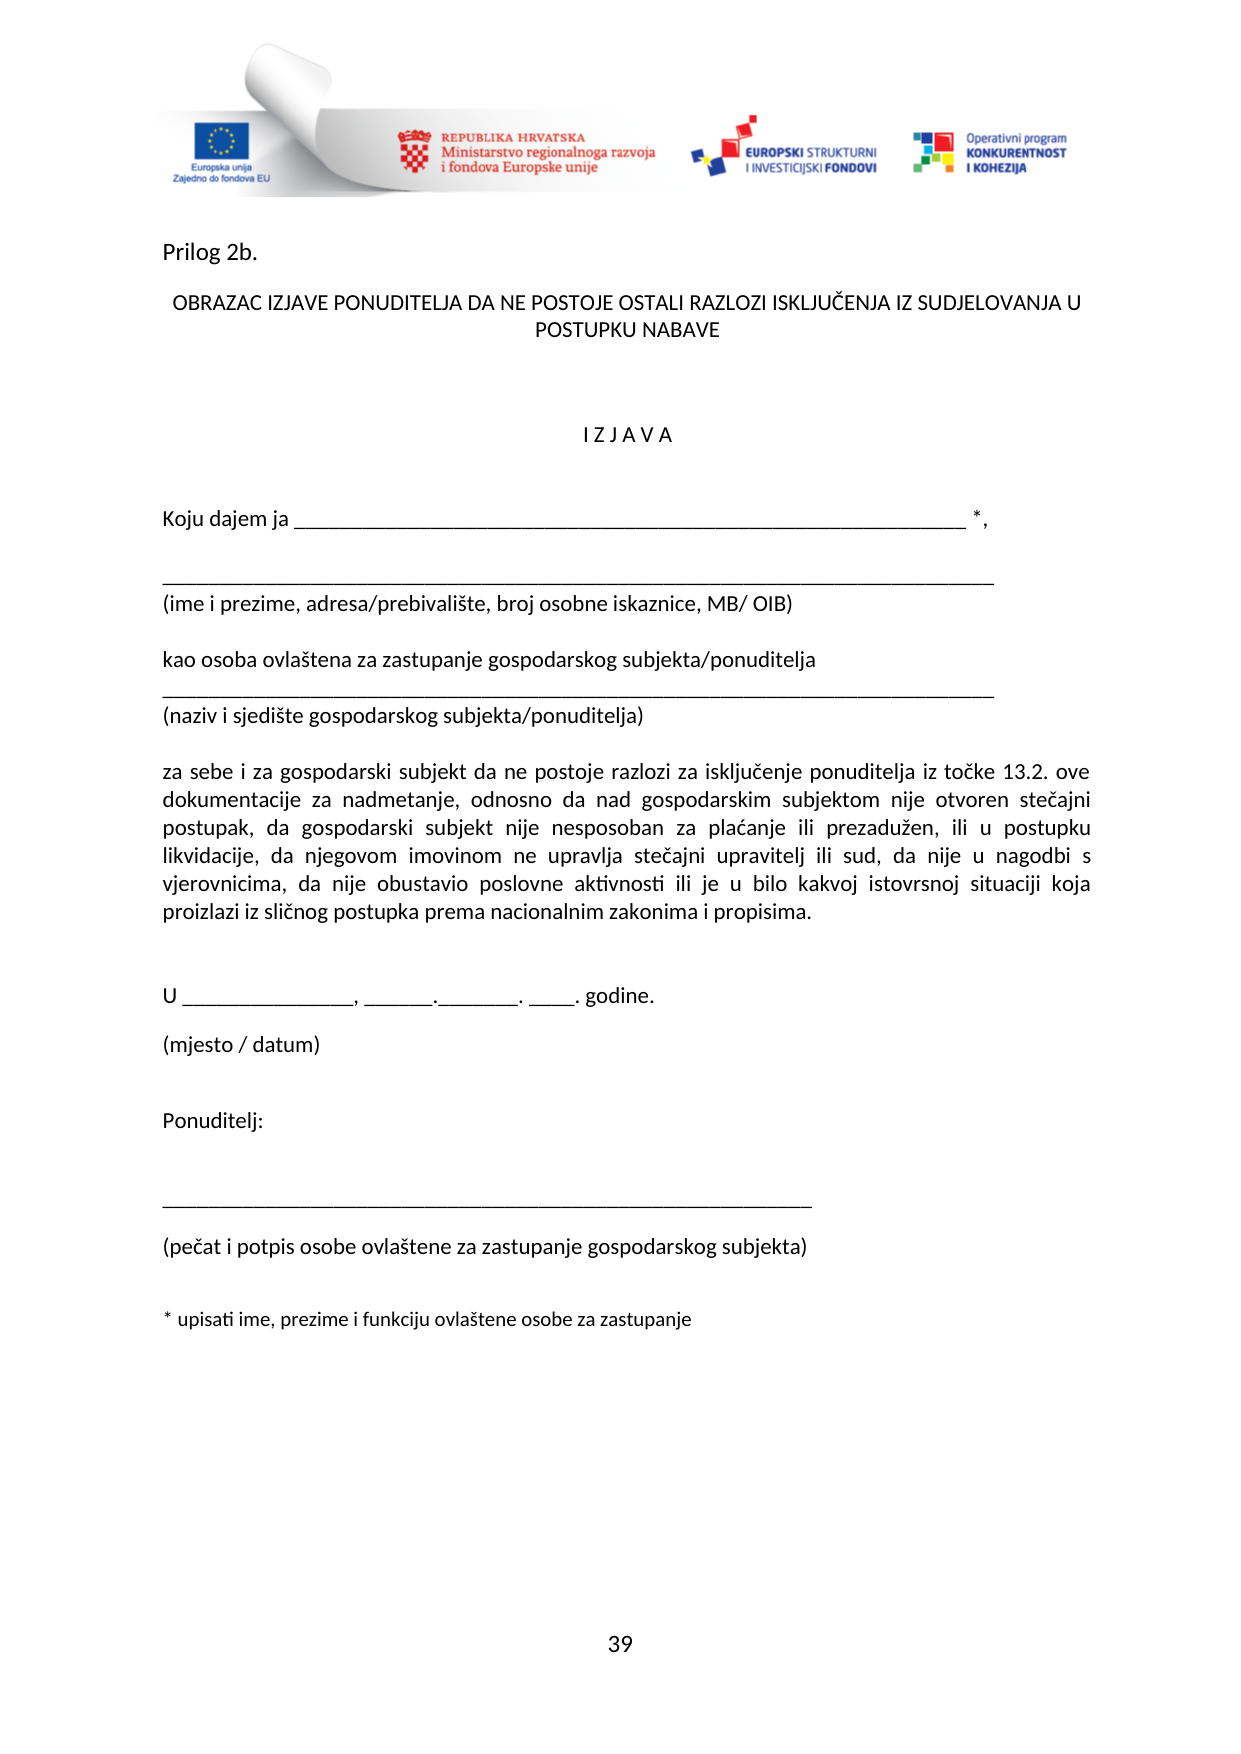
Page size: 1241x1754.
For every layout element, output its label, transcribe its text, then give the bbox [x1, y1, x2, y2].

picture [148, 30, 1088, 196]
text I Z J A V A [162, 421, 1092, 448]
text _________________________________________________________________________ [162, 561, 1092, 589]
text Prilog 2b. [162, 236, 1092, 267]
text U _______________, ______._______. ____. godine. [162, 981, 1092, 1009]
text (pečat i potpis osobe ovlaštene za zastupanje gospodarskog subjekta) [162, 1232, 1092, 1260]
text (mjesto / datum) [162, 1030, 1092, 1058]
text * upisati ime, prezime i funkciju ovlaštene osobe za zastupanje [162, 1281, 1092, 1332]
text OBRAZAC IZJAVE PONUDITELJA DA NE POSTOJE OSTALI RAZLOZI ISKLJUČENJA IZ SUDJELOVANJA U POSTUPKU NABAVE [162, 288, 1092, 344]
text Koju dajem ja ___________________________________________________________ *, [162, 504, 1092, 533]
text _________________________________________________________ [162, 1183, 1092, 1212]
text za sebe i za gospodarski subjekt da ne postoje razlozi za isključenje ponuditelja iz točke 13.2. ove dokumentacije za nadmetanje, odnosno da nad gospodarskim subjektom nije otvoren stečajni postupak, da gospodarski subjekt nije nesposoban za plaćanje ili prezadužen, ili u postupku likvidacije, da njegovom imovinom ne upravlja stečajni upravitelj ili sud, da nije u nagodbi s vjerovnicima, da nije obustavio poslovne aktivnosti ili je u bilo kakvoj istovrsnoj situaciji koja proizlazi iz sličnog postupka prema nacionalnim zakonima i propisima. [162, 757, 1092, 925]
text kao osoba ovlaštena za zastupanje gospodarskog subjekta/ponuditelja [162, 645, 1092, 673]
text (ime i prezime, adresa/prebivalište, broj osobne iskaznice, MB/ OIB) [162, 589, 1092, 617]
text (naziv i sjedište gospodarskog subjekta/ponuditelja) [162, 701, 1092, 729]
text Ponuditelj: [162, 1107, 1092, 1135]
text _________________________________________________________________________ [162, 673, 1092, 701]
